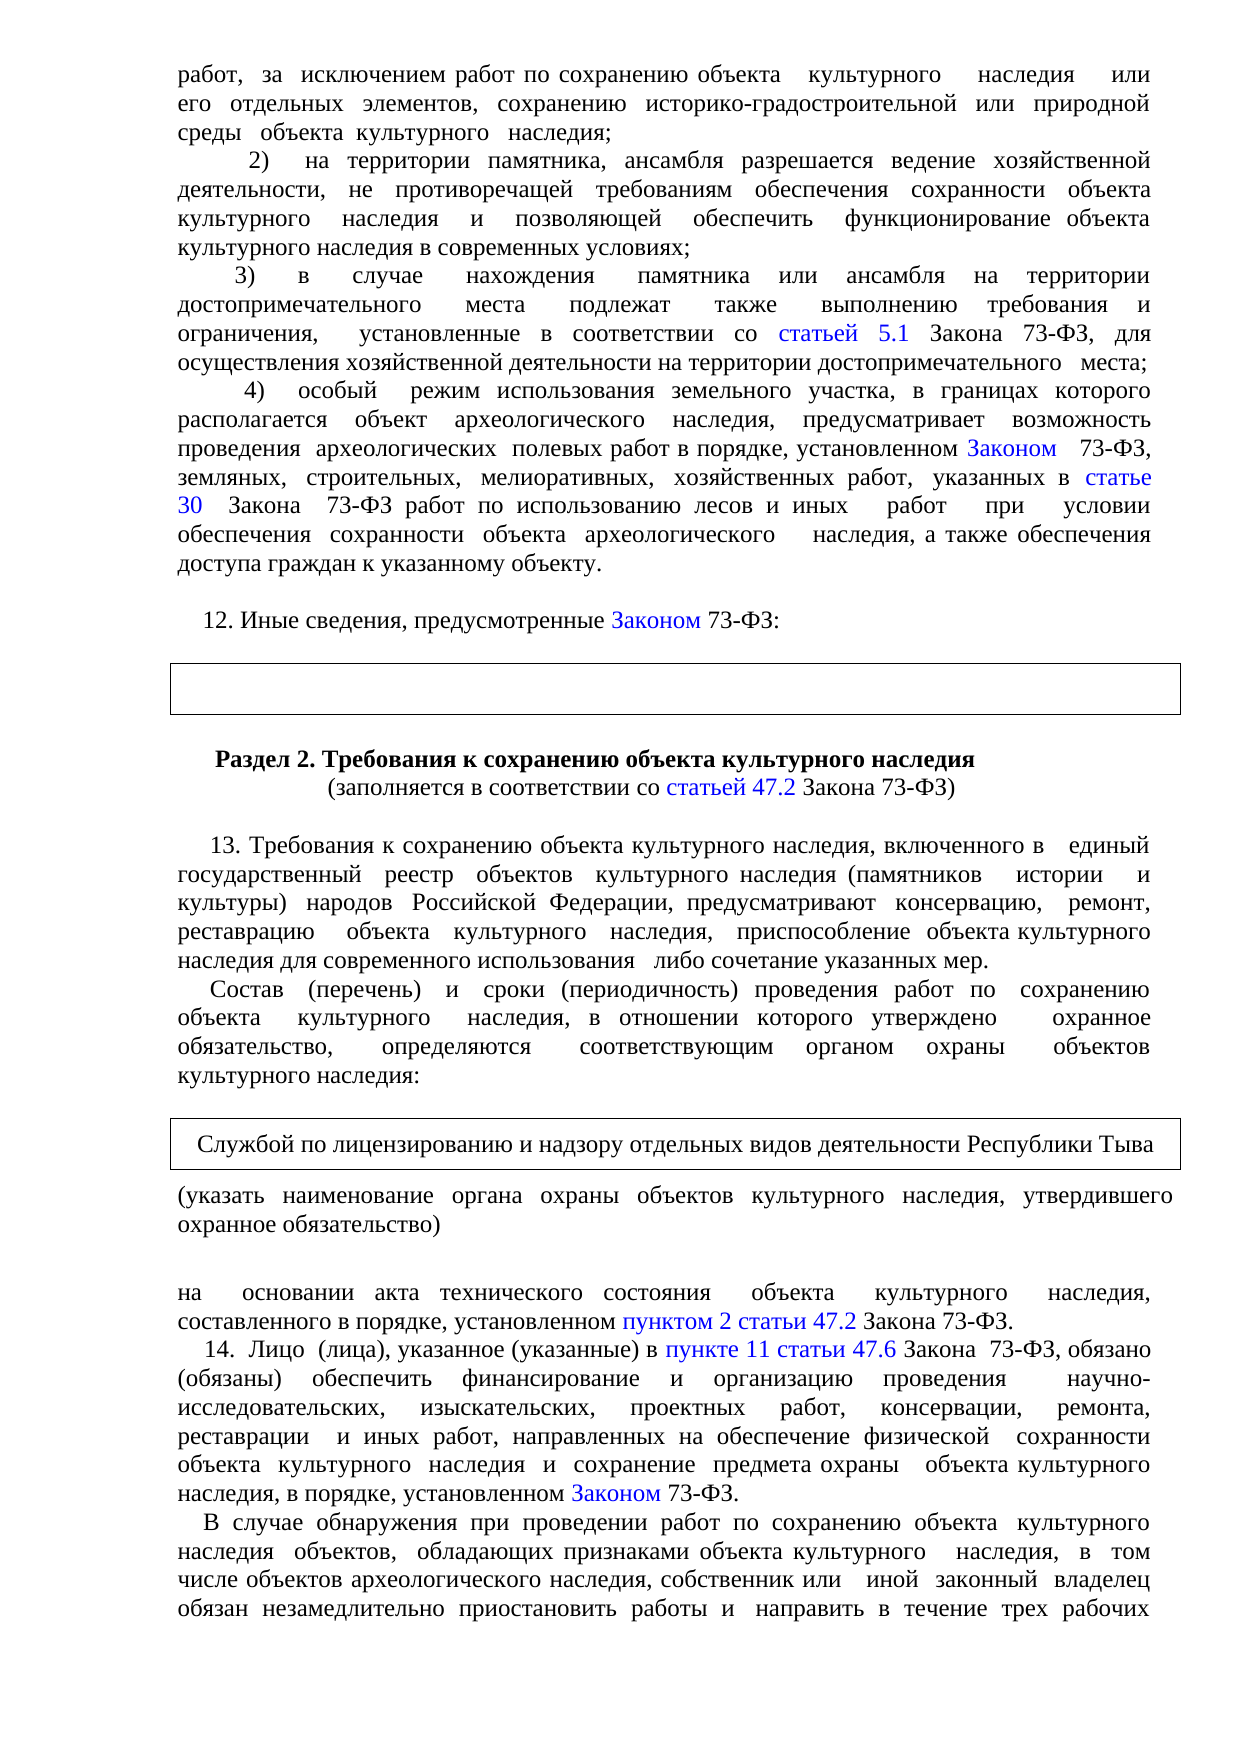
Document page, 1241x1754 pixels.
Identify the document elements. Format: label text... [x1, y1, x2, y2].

text 13. Требования к сохранению объекта культурного наследия, включенного в единый государственный реестр объектов культурного наследия (памятников истории и культуры) народов Российской Федерации, предусматривают консервацию, ремонт, реставрацию объекта культурного наследия, приспособление объекта культурного наследия для современного использования либо сочетание указанных мер. [177, 830, 1152, 974]
text на основании акта технического состояния объекта культурного наследия, составленного в порядке, установленном пунктом 2 статьи 47.2 Закона 73-ФЗ. [177, 1277, 1152, 1334]
text 3) в случае нахождения памятника или ансамбля на территории достопримечательного места подлежат также выполнению требования и ограничения, установленные в соответствии со статьей 5.1 Закона 73-ФЗ, для осуществления хозяйственной деятельности на территории достопримечательного места; [177, 260, 1152, 375]
text (заполняется в соответствии со статьей 47.2 Закона 73-ФЗ) [177, 772, 1152, 801]
text 12. Иные сведения, предусмотренные Законом 73-ФЗ: [177, 605, 1152, 634]
text 2) на территории памятника, ансамбля разрешается ведение хозяйственной деятельности, не противоречащей требованиям обеспечения сохранности объекта культурного наследия и позволяющей обеспечить функционирование объекта культурного наследия в современных условиях; [177, 145, 1152, 260]
text 14. Лицо (лица), указанное (указанные) в пункте 11 статьи 47.6 Закона 73-ФЗ, обязано (обязаны) обеспечить финансирование и организацию проведения научно-исследовательских, изыскательских, проектных работ, консервации, ремонта, реставрации и иных работ, направленных на обеспечение физической сохранности объекта культурного наследия и сохранение предмета охраны объекта культурного наследия, в порядке, установленном Законом 73-ФЗ. [177, 1334, 1152, 1507]
text 4) особый режим использования земельного участка, в границах которого располагается объект археологического наследия, предусматривает возможность проведения археологических полевых работ в порядке, установленном Законом 73-ФЗ, земляных, строительных, мелиоративных, хозяйственных работ, указанных в статье 30 Закона 73-ФЗ работ по использованию лесов и иных работ при условии обеспечения сохранности объекта археологического наследия, а также обеспечения доступа граждан к указанному объекту. [177, 375, 1152, 577]
table_cell (указать наименование органа охраны объектов культурного наследия, утвердившего охранное обязательство) [171, 1170, 1181, 1248]
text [177, 1507, 1152, 1622]
table_header Службой по лицензированию и надзору отдельных видов деятельности Республики Тыва [171, 1119, 1180, 1168]
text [177, 59, 1152, 145]
table_header [171, 664, 1180, 714]
text Раздел 2. Требования к сохранению объекта культурного наследия [177, 744, 1152, 772]
text Состав (перечень) и сроки (периодичность) проведения работ по сохранению объекта культурного наследия, в отношении которого утверждено охранное обязательство, определяются соответствующим органом охраны объектов культурного наследия: [177, 974, 1152, 1089]
